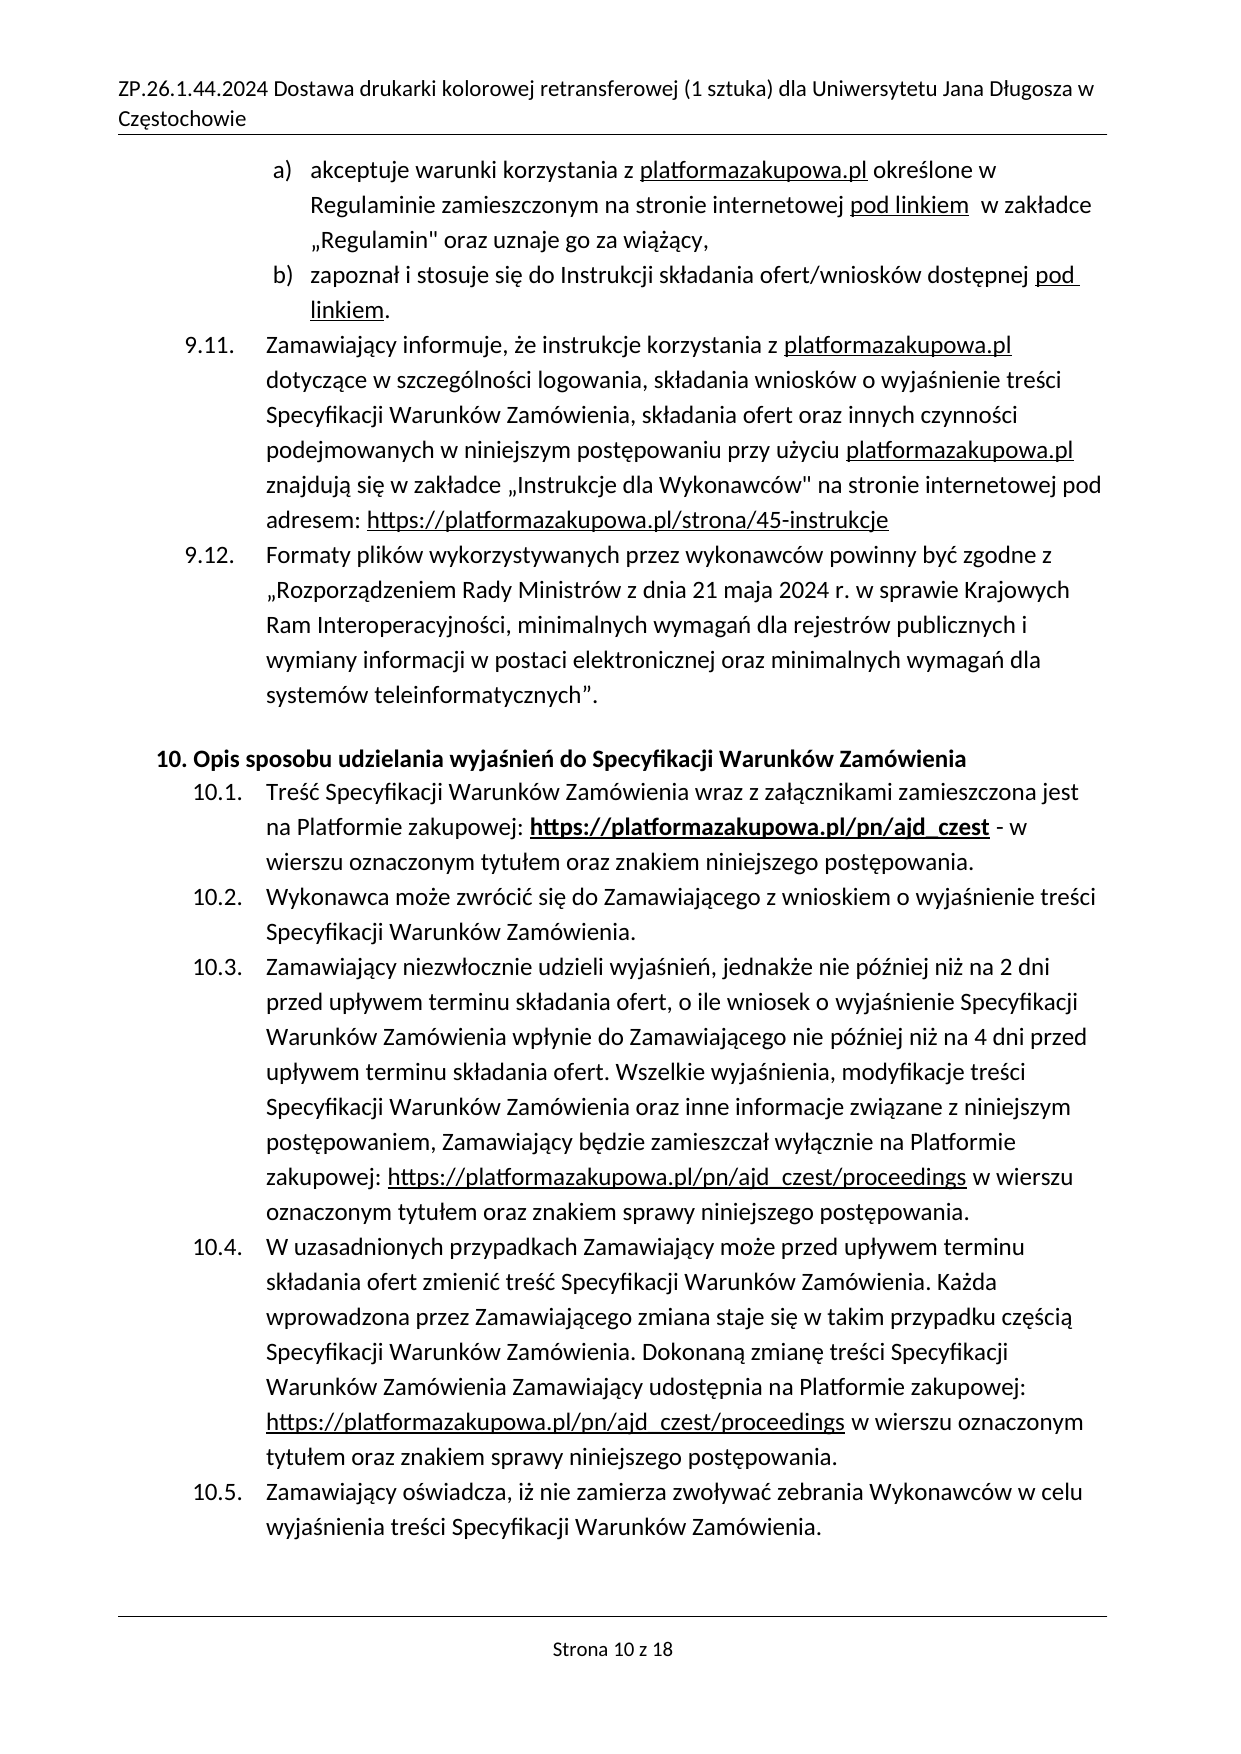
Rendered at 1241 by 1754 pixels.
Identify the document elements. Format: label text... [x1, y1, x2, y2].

subtitle 10. Opis sposobu udzielania wyjaśnień do Specyfikacji Warunków Zamówienia [156, 743, 1107, 773]
list Treść Specyfikacji Warunków Zamówienia wraz z załącznikami zamieszczona jest na Platformie zakupowej: https://platformazakupowa.pl/pn/ajd_czest - w wierszu oznaczonym tytułem oraz znakiem niniejszego postępowania. [192, 776, 1104, 876]
list Zamawiający informuje, że instrukcje korzystania z platformazakupowa.pl dotyczące w szczególności logowania, składania wniosków o wyjaśnienie treści Specyfikacji Warunków Zamówienia, składania ofert oraz innych czynności podejmowanych w niniejszym postępowaniu przy użyciu platformazakupowa.pl znajdują się w zakładce „Instrukcje dla Wykonawców" na stronie internetowej pod adresem: https://platformazakupowa.pl/strona/45-instrukcje [184, 329, 1107, 534]
list Zamawiający oświadcza, iż nie zamierza zwoływać zebrania Wykonawców w celu wyjaśnienia treści Specyfikacji Warunków Zamówienia. [192, 1476, 1104, 1541]
list W uzasadnionych przypadkach Zamawiający może przed upływem terminu składania ofert zmienić treść Specyfikacji Warunków Zamówienia. Każda wprowadzona przez Zamawiającego zmiana staje się w takim przypadku częścią Specyfikacji Warunków Zamówienia. Dokonaną zmianę treści Specyfikacji Warunków Zamówienia Zamawiający udostępnia na Platformie zakupowej: https://platformazakupowa.pl/pn/ajd_czest/proceedings w wierszu oznaczonym tytułem oraz znakiem sprawy niniejszego postępowania. [192, 1231, 1104, 1471]
list zapoznał i stosuje się do Instrukcji składania ofert/wniosków dostępnej pod linkiem. [273, 259, 1107, 324]
list Wykonawca może zwrócić się do Zamawiającego z wnioskiem o wyjaśnienie treści Specyfikacji Warunków Zamówienia. [192, 881, 1104, 946]
list akceptuje warunki korzystania z platformazakupowa.pl określone w Regulaminie zamieszczonym na stronie internetowej pod linkiem w zakładce „Regulamin" oraz uznaje go za wiążący, [273, 154, 1107, 254]
list Zamawiający niezwłocznie udzieli wyjaśnień, jednakże nie później niż na 2 dni przed upływem terminu składania ofert, o ile wniosek o wyjaśnienie Specyfikacji Warunków Zamówienia wpłynie do Zamawiającego nie później niż na 4 dni przed upływem terminu składania ofert. Wszelkie wyjaśnienia, modyfikacje treści Specyfikacji Warunków Zamówienia oraz inne informacje związane z niniejszym postępowaniem, Zamawiający będzie zamieszczał wyłącznie na Platformie zakupowej: https://platformazakupowa.pl/pn/ajd_czest/proceedings w wierszu oznaczonym tytułem oraz znakiem sprawy niniejszego postępowania. [192, 951, 1104, 1226]
list Formaty plików wykorzystywanych przez wykonawców powinny być zgodne z „Rozporządzeniem Rady Ministrów z dnia 21 maja 2024 r. w sprawie Krajowych Ram Interoperacyjności, minimalnych wymagań dla rejestrów publicznych i wymiany informacji w postaci elektronicznej oraz minimalnych wymagań dla systemów teleinformatycznych”. [184, 539, 1107, 709]
